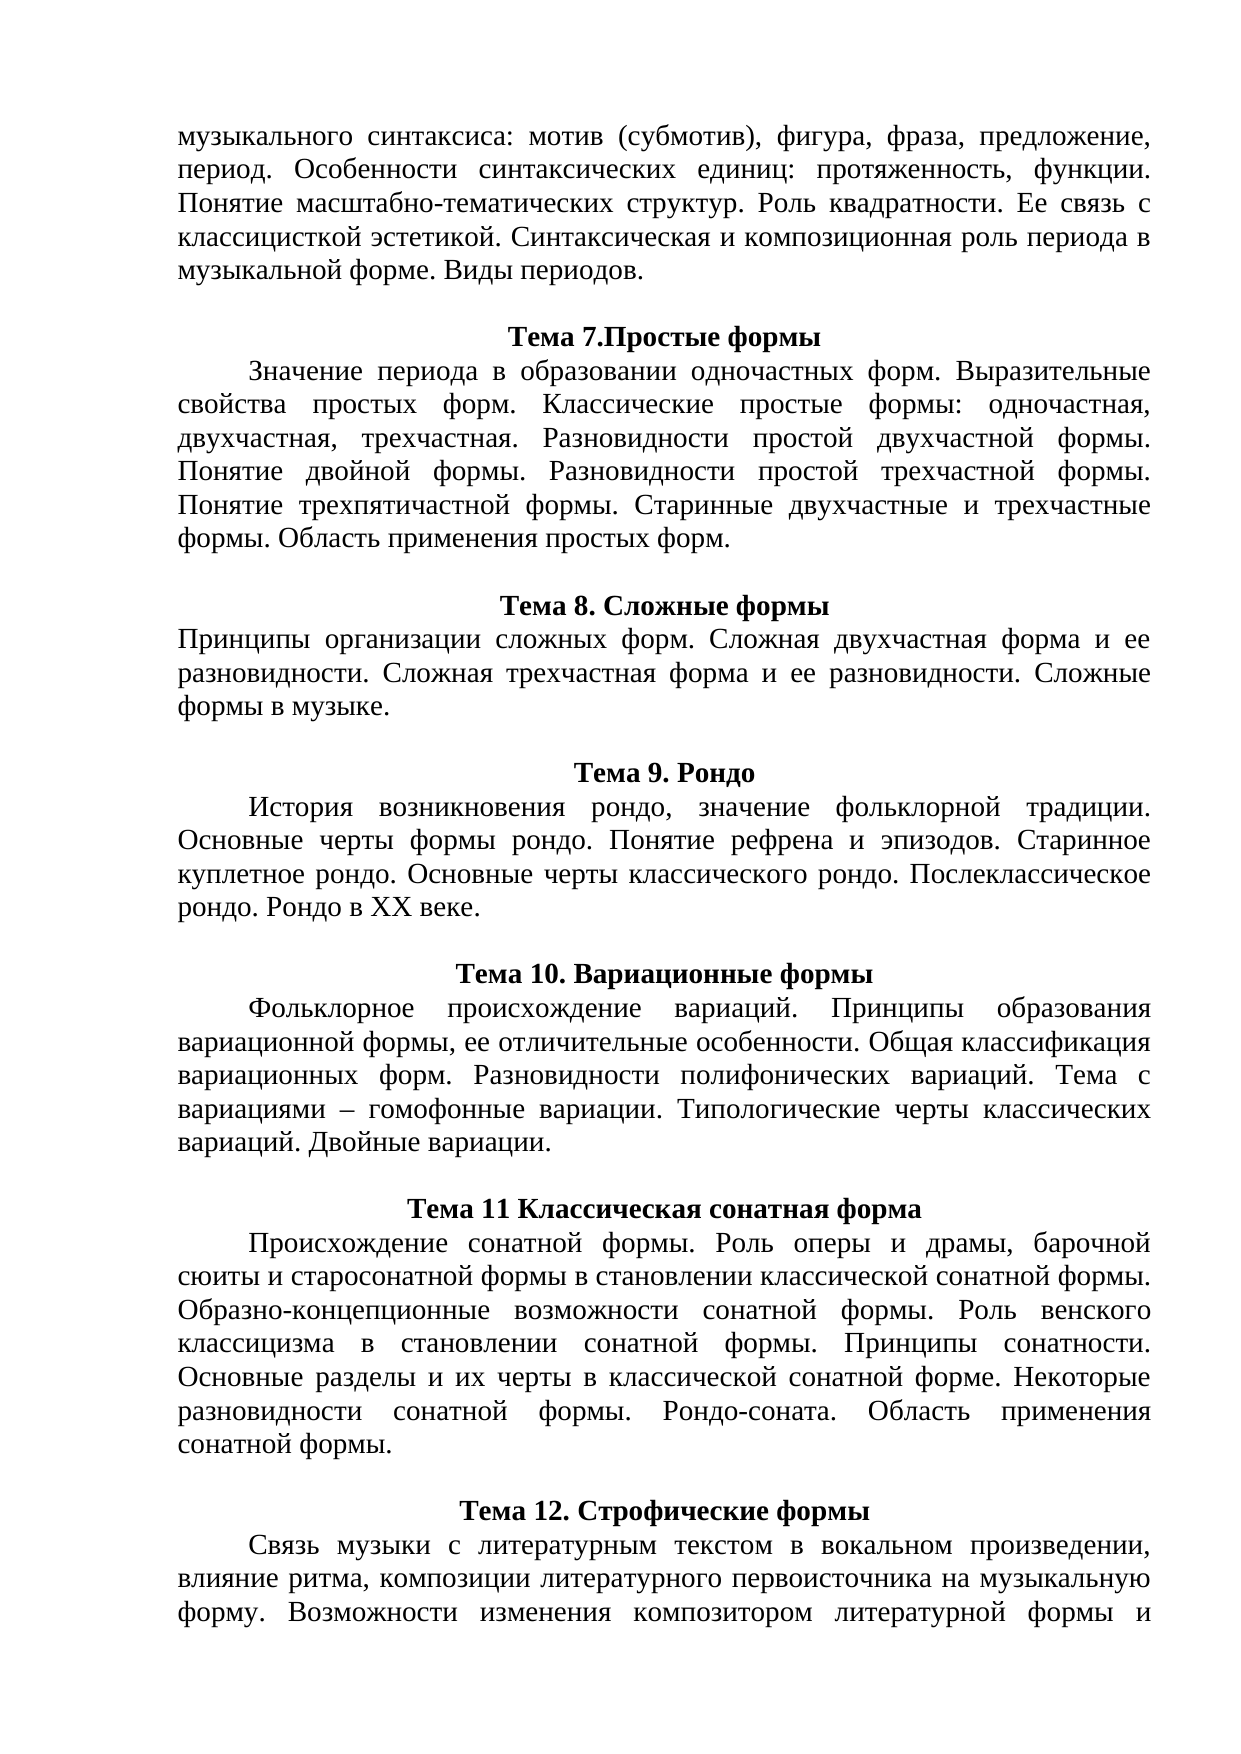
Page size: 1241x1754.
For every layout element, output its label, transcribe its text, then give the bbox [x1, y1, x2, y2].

text Тема 12. Строфические формы [177, 1493, 1152, 1527]
text История возникновения рондо, значение фольклорной традиции. Основные черты формы рондо. Понятие рефрена и эпизодов. Старинное куплетное рондо. Основные черты классического рондо. Послеклассическое рондо. Рондо в ХХ веке. [177, 789, 1152, 923]
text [177, 1527, 1152, 1627]
text Тема 7.Простые формы [177, 319, 1152, 353]
text Принципы организации сложных форм. Сложная двухчастная форма и ее разновидности. Сложная трехчастная форма и ее разновидности. Сложные формы в музыке. [177, 621, 1152, 722]
text Фольклорное происхождение вариаций. Принципы образования вариационной формы, ее отличительные особенности. Общая классификация вариационных форм. Разновидности полифонических вариаций. Тема с вариациями – гомофонные вариации. Типологические черты классических вариаций. Двойные вариации. [177, 990, 1152, 1158]
text Тема 8. Сложные формы [177, 588, 1152, 621]
text Значение периода в образовании одночастных форм. Выразительные свойства простых форм. Классические простые формы: одночастная, двухчастная, трехчастная. Разновидности простой двухчастной формы. Понятие двойной формы. Разновидности простой трехчастной формы. Понятие трехпятичастной формы. Старинные двухчастные и трехчастные формы. Область применения простых форм. [177, 353, 1152, 554]
text Тема 10. Вариационные формы [177, 957, 1152, 990]
text Тема 9. Рондо [177, 755, 1152, 789]
text Тема 11 Классическая сонатная форма [177, 1191, 1152, 1225]
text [177, 118, 1152, 286]
text Происхождение сонатной формы. Роль оперы и драмы, барочной сюиты и старосонатной формы в становлении классической сонатной формы. Образно-концепционные возможности сонатной формы. Роль венского классицизма в становлении сонатной формы. Принципы сонатности. Основные разделы и их черты в классической сонатной форме. Некоторые разновидности сонатной формы. Рондо-соната. Область применения сонатной формы. [177, 1225, 1152, 1460]
